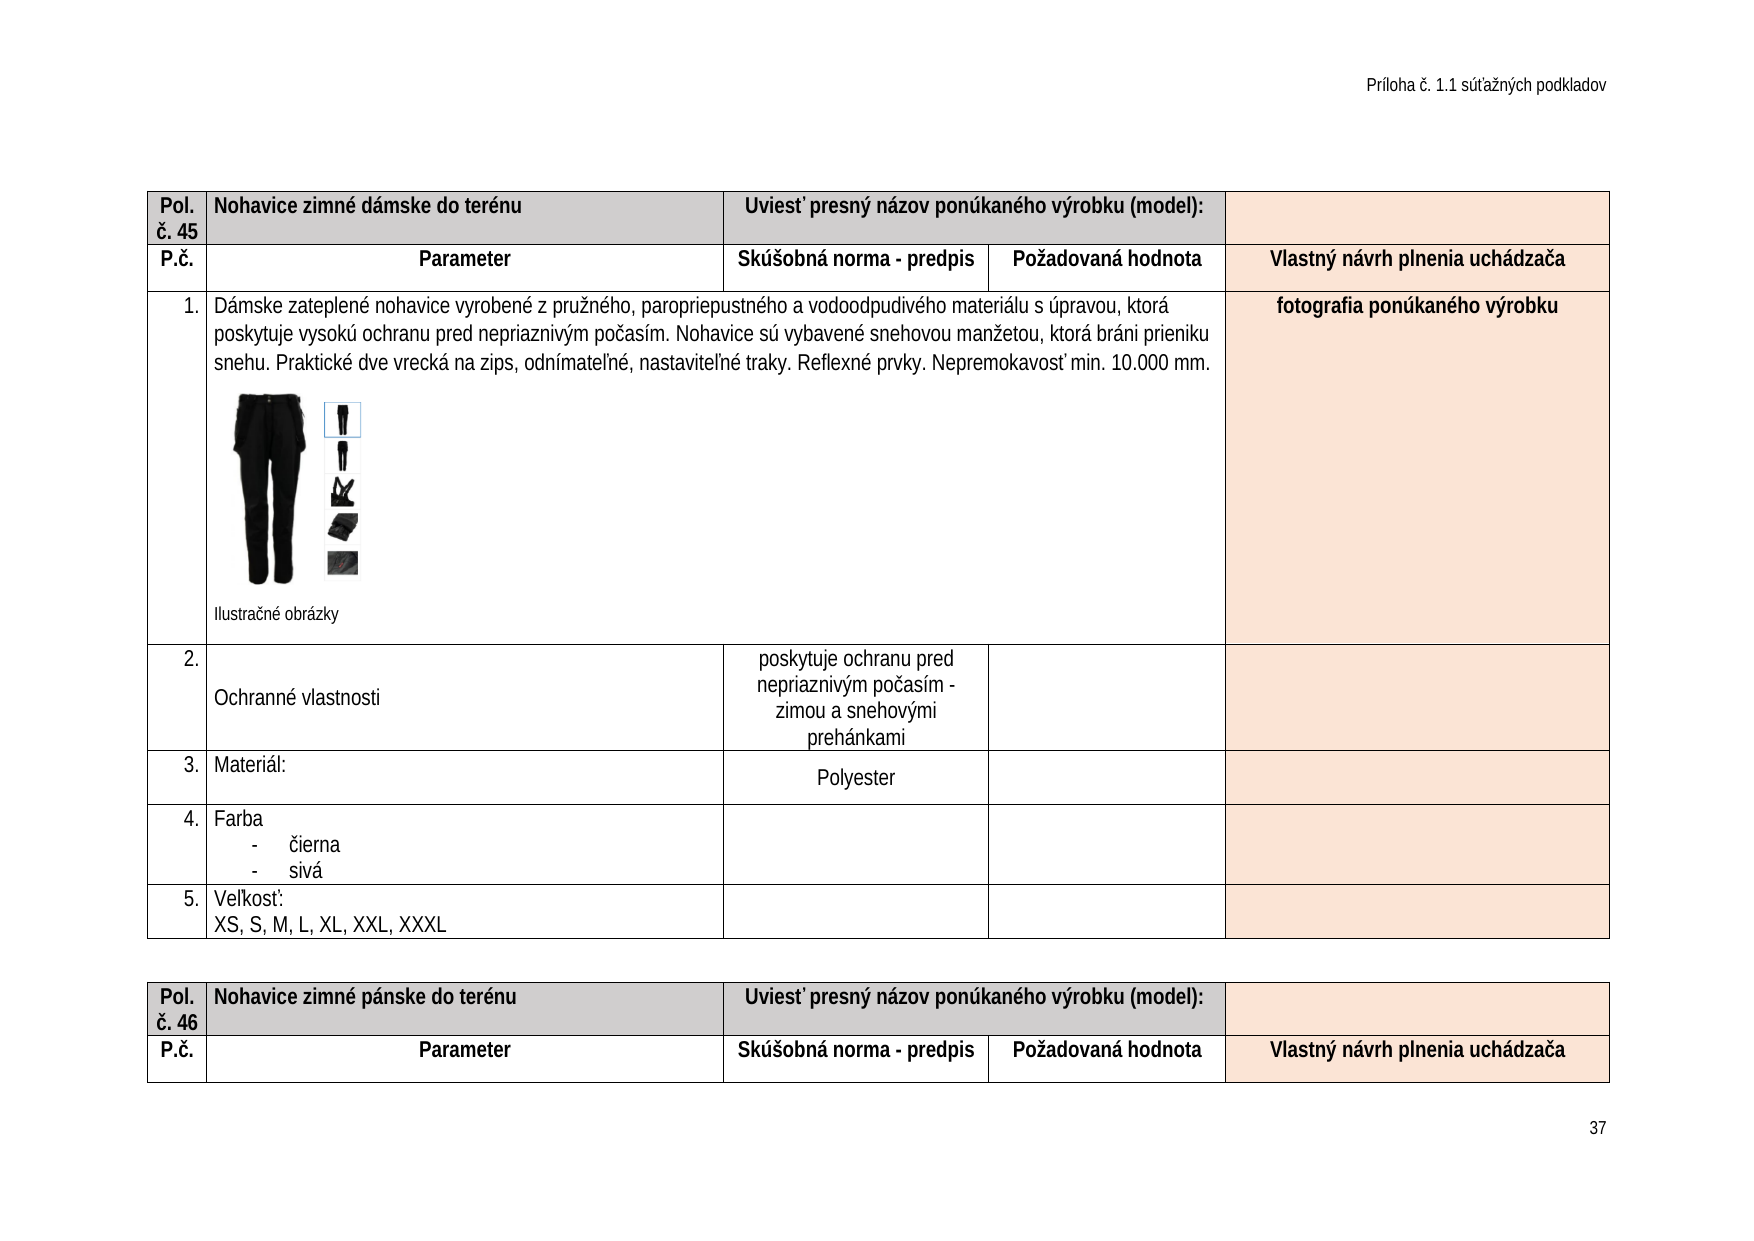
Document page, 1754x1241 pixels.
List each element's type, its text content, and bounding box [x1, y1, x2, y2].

table_header Uviesť presný názov ponúkaného výrobku (model): [724, 983, 1225, 1035]
table_cell Dámske zateplené nohavice vyrobené z pružného, paropriepustného a vodoodpudivého materiálu s úpravou, ktorá poskytuje vysokú ochranu pred nepriaznivým počasím. Nohavice sú vybavené snehovou manžetou, ktorá bráni prieniku snehu. Praktické dve vrecká na zips, odnímateľné, nastaviteľné traky. Reflexné prvky. Nepremokavosť min. 10.000 mm. Ilustračné obrázky [207, 292, 1225, 643]
table_cell Farba čierna sivá [207, 805, 723, 884]
table_cell Skúšobná norma - predpis [724, 1036, 988, 1082]
table_cell [1226, 805, 1609, 884]
table_cell Ochranné vlastnosti [207, 645, 723, 750]
table_header Nohavice zimné dámske do terénu [207, 192, 723, 244]
table_cell P.č. [148, 245, 206, 291]
table_cell Požadovaná hodnota [989, 1036, 1225, 1082]
table_header [1226, 983, 1609, 1035]
table_cell fotografia ponúkaného výrobku [1226, 292, 1609, 643]
table_cell P.č. [148, 1036, 206, 1082]
table_cell Vlastný návrh plnenia uchádzača [1226, 1036, 1609, 1082]
table_cell [724, 805, 988, 884]
table_cell Polyester [724, 751, 988, 804]
table_cell 5. [148, 885, 206, 938]
table_cell [989, 805, 1225, 884]
table_cell Vlastný návrh plnenia uchádzača [1226, 245, 1609, 291]
table_cell Materiál: [207, 751, 723, 804]
table_header Uviesť presný názov ponúkaného výrobku (model): [724, 192, 1225, 244]
table_cell Skúšobná norma - predpis [724, 245, 988, 291]
table_header Nohavice zimné pánske do terénu [207, 983, 723, 1035]
table_cell poskytuje ochranu pred nepriaznivým počasím - zimou a snehovými prehánkami [724, 645, 988, 750]
table_cell 1. [148, 292, 206, 643]
table_cell Požadovaná hodnota [989, 245, 1225, 291]
table_cell [724, 885, 988, 938]
table_cell 4. [148, 805, 206, 884]
table_header [1226, 192, 1609, 244]
table_cell Parameter [207, 245, 723, 291]
picture [213, 393, 369, 585]
table_header Pol. č. 45 [148, 192, 206, 244]
table_cell [989, 885, 1225, 938]
table_cell [989, 751, 1225, 804]
table_cell [1226, 751, 1609, 804]
table_cell [1226, 885, 1609, 938]
table_cell 3. [148, 751, 206, 804]
table_cell 2. [148, 645, 206, 750]
table_cell [989, 645, 1225, 750]
table_cell [1226, 645, 1609, 750]
table_header Pol. č. 46 [148, 983, 206, 1035]
table_cell Veľkosť: XS, S, M, L, XL, XXL, XXXL [207, 885, 723, 938]
table_cell Parameter [207, 1036, 723, 1082]
